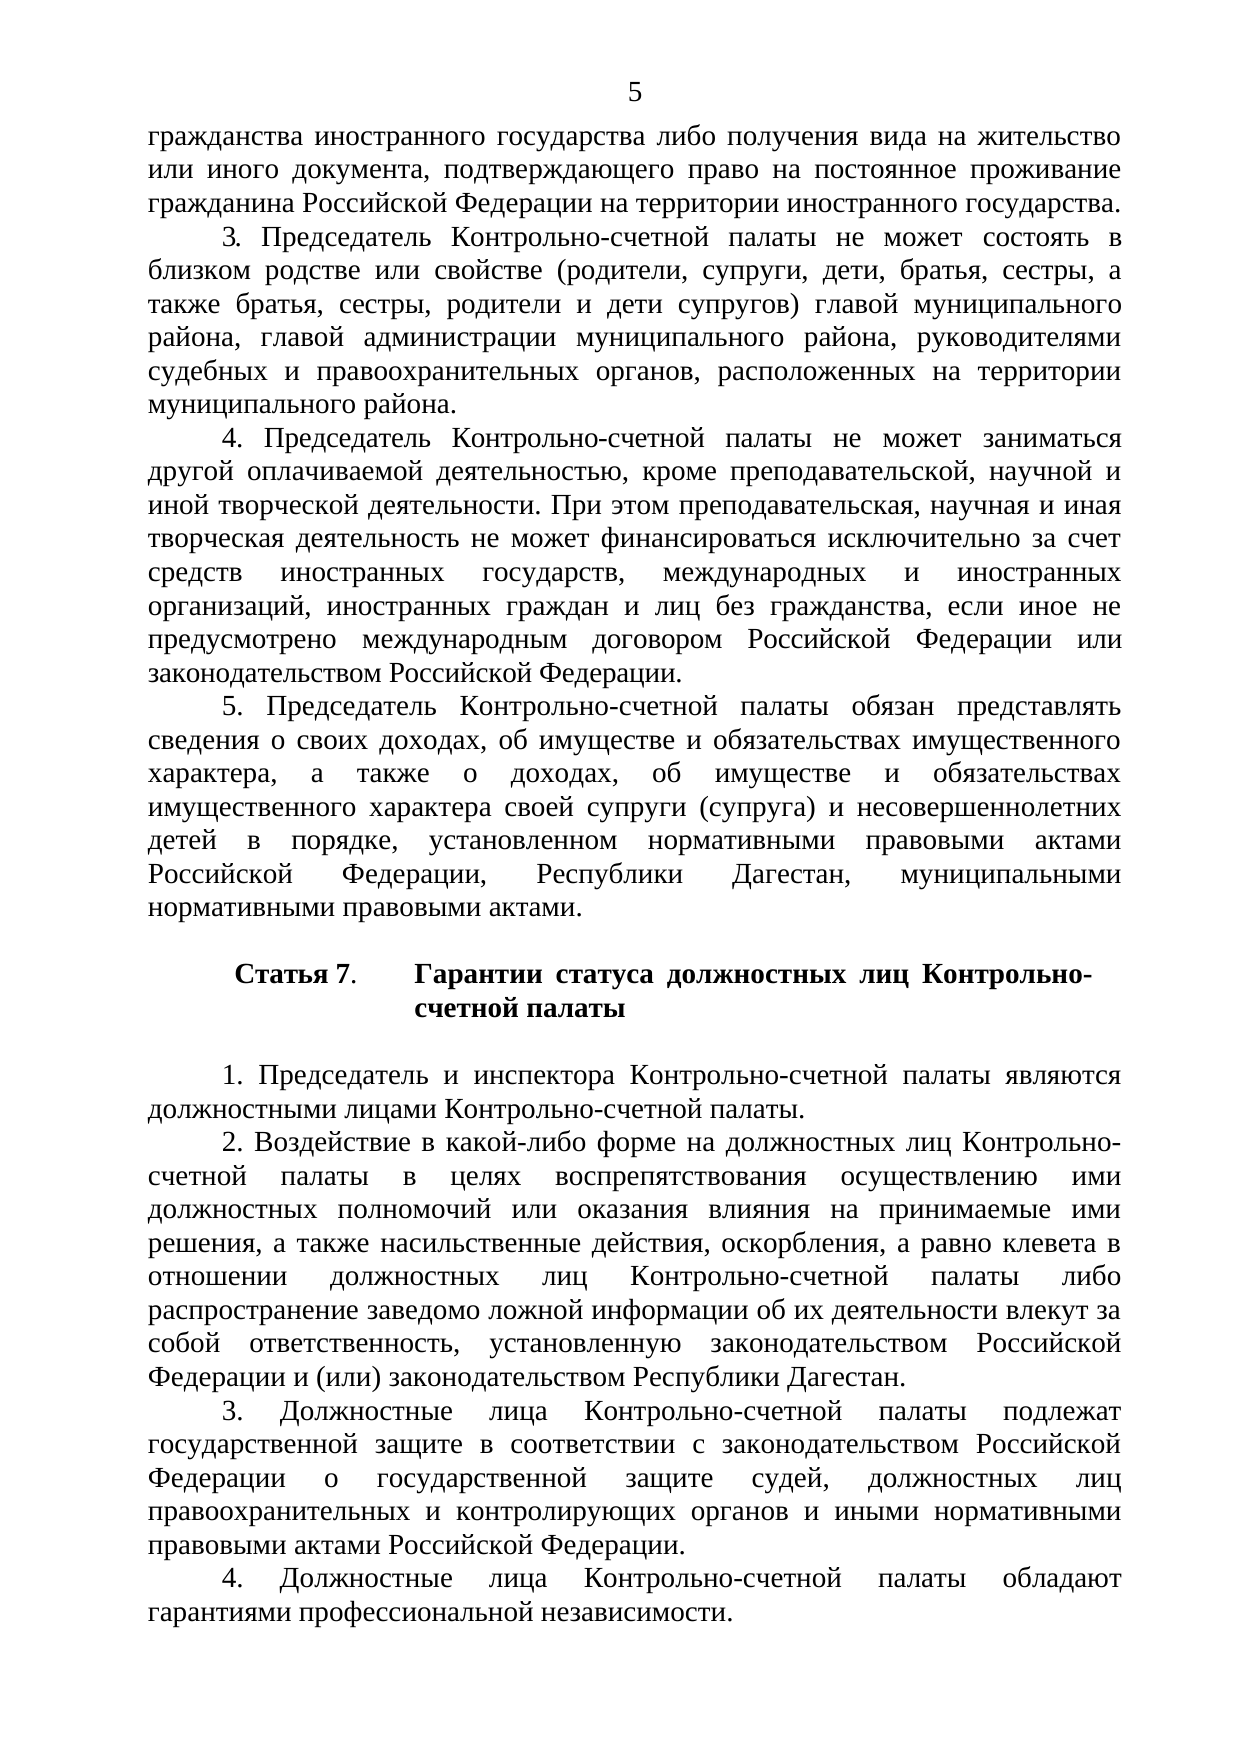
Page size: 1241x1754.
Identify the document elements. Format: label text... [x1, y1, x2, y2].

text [148, 118, 1122, 219]
table_header Статья 7. [223, 957, 403, 1057]
text 3. Председатель Контрольно-счетной палаты не может состоять в близком родстве или свойстве (родители, супруги, дети, братья, сестры, а также братья, сестры, родители и дети супругов) главой муниципального района, главой администрации муниципального района, руководителями судебных и правоохранительных органов, расположенных на территории муниципального района. [148, 219, 1122, 420]
text 3. Должностные лица Контрольно-счетной палаты подлежат государственной защите в соответствии с законодательством Российской Федерации о государственной защите судей, должностных лиц правоохранительных и контролирующих органов и иными нормативными правовыми актами Российской Федерации. [148, 1393, 1122, 1560]
table_header Гарантии статуса должностных лиц Контрольно-счетной палаты [403, 957, 1104, 1057]
text 2. Воздействие в какой-либо форме на должностных лиц Контрольно-счетной палаты в целях воспрепятствования осуществлению ими должностных полномочий или оказания влияния на принимаемые ими решения, а также насильственные действия, оскорбления, а равно клевета в отношении должностных лиц Контрольно-счетной палаты либо распространение заведомо ложной информации об их деятельности влекут за собой ответственность, установленную законодательством Российской Федерации и (или) законодательством Республики Дагестан. [148, 1124, 1122, 1393]
text 4. Председатель Контрольно-счетной палаты не может заниматься другой оплачиваемой деятельностью, кроме преподавательской, научной и иной творческой деятельности. При этом преподавательская, научная и иная творческая деятельность не может финансироваться исключительно за счет средств иностранных государств, международных и иностранных организаций, иностранных граждан и лиц без гражданства, если иное не предусмотрено международным договором Российской Федерации или законодательством Российской Федерации. [148, 420, 1122, 688]
text 1. Председатель и инспектора Контрольно-счетной палаты являются должностными лицами Контрольно-счетной палаты. [148, 1057, 1122, 1124]
text 5. Председатель Контрольно-счетной палаты обязан представлять сведения о своих доходах, об имуществе и обязательствах имущественного характера, а также о доходах, об имуществе и обязательствах имущественного характера своей супруги (супруга) и несовершеннолетних детей в порядке, установленном нормативными правовыми актами Российской Федерации, Республики Дагестан, муниципальными нормативными правовыми актами. [148, 688, 1122, 923]
text 4. Должностные лица Контрольно-счетной палаты обладают гарантиями профессиональной независимости. [148, 1560, 1122, 1627]
